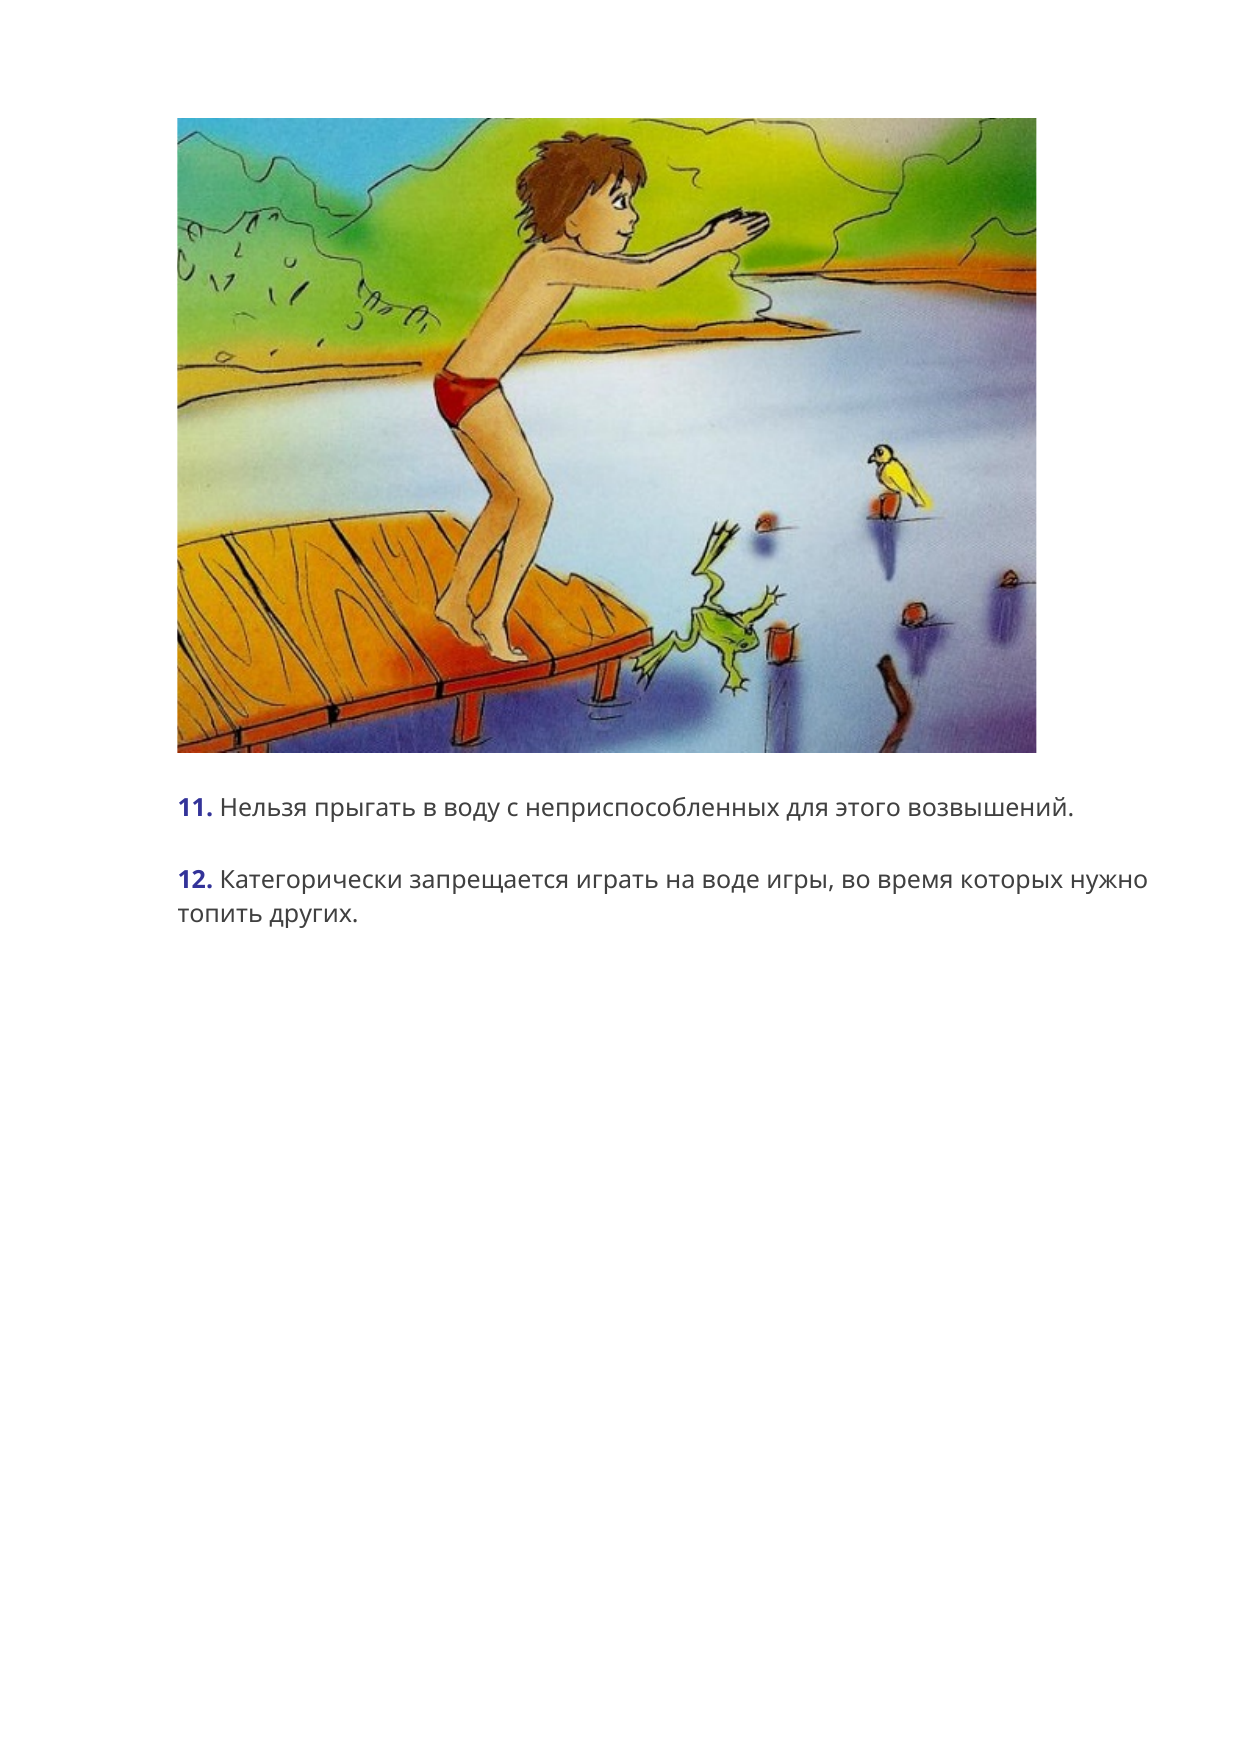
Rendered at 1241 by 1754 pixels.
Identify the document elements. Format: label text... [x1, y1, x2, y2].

text 11. Нельзя прыгать в воду с неприспособленных для этого возвышений. [177, 790, 1152, 824]
text 12. Категорически запрещается играть на воде игры, во время которых нужно топить других. [177, 862, 1152, 930]
picture [177, 118, 1037, 753]
